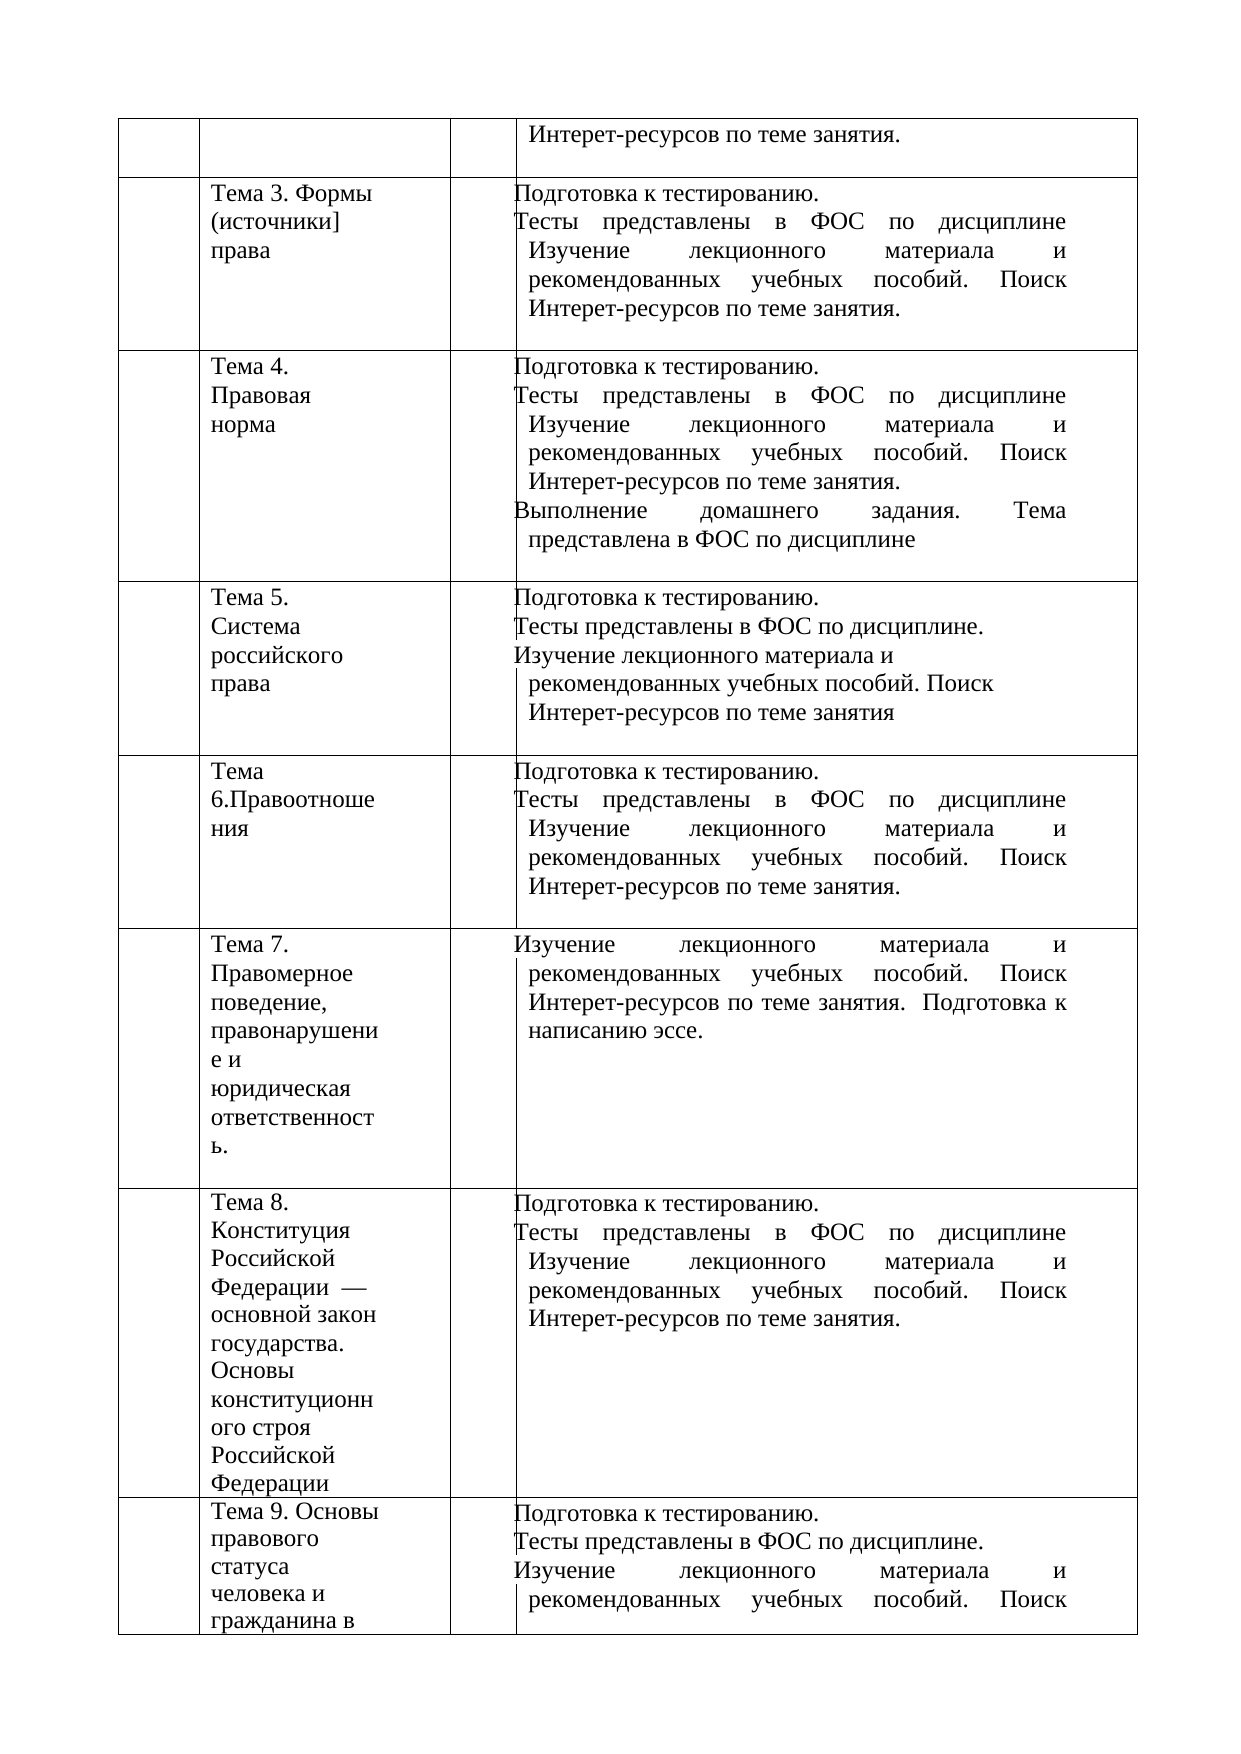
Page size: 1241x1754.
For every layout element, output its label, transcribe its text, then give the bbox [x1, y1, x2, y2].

table_cell [451, 351, 516, 581]
table_cell Подготовка к тестированию. Тесты представлены в ФОС по дисциплине Изучение лекционного материала и рекомендованных учебных пособий. Поиск Интерет-ресурсов по теме занятия. Выполнение домашнего задания. Тема представлена в ФОС по дисциплине [517, 351, 1137, 581]
table_cell Тема 6.Правоотношения [200, 756, 450, 928]
table_cell [451, 1189, 516, 1497]
table_cell Подготовка к тестированию. Тесты представлены в ФОС по дисциплине Изучение лекционного материала и рекомендованных учебных пособий. Поиск Интерет-ресурсов по теме занятия. [517, 178, 1137, 350]
table_cell Изучение лекционного материала и рекомендованных учебных пособий. Поиск Интерет-ресурсов по теме занятия. Подготовка к написанию эссе. [517, 929, 1137, 1187]
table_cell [200, 119, 450, 177]
table_cell Тема 5. Система российского права [200, 582, 450, 755]
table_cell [200, 1498, 450, 1634]
table_cell [451, 178, 516, 350]
table_cell [119, 1189, 199, 1497]
table_cell Подготовка к тестированию. Тесты представлены в ФОС по дисциплине Изучение лекционного материала и рекомендованных учебных пособий. Поиск Интерет-ресурсов по теме занятия. [517, 1189, 1137, 1497]
table_cell [119, 119, 199, 177]
table_cell [451, 1498, 516, 1634]
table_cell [517, 1498, 1137, 1634]
table_cell Тема 7. Правомерное поведение, правонарушение и юридическая ответственность. [200, 929, 450, 1187]
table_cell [517, 119, 1137, 177]
table_cell [451, 756, 516, 928]
table_cell [119, 929, 199, 1187]
table_cell [451, 119, 516, 177]
table_cell [119, 756, 199, 928]
table_cell [119, 178, 199, 350]
table_cell [451, 929, 516, 1187]
table_cell Подготовка к тестированию. Тесты представлены в ФОС по дисциплине Изучение лекционного материала и рекомендованных учебных пособий. Поиск Интерет-ресурсов по теме занятия. [517, 756, 1137, 928]
table_cell Тема 4. Правовая норма [200, 351, 450, 581]
table_cell [119, 582, 199, 755]
table_cell Тема 3. Формы (источники] права [200, 178, 450, 350]
table_cell Подготовка к тестированию. Тесты представлены в ФОС по дисциплине. Изучение лекционного материала и рекомендованных учебных пособий. Поиск Интерет-ресурсов по теме занятия [517, 582, 1137, 755]
table_cell Тема 8. Конституция Российской Федерации — основной закон государства. Основы конституционного строя Российской Федерации [200, 1189, 450, 1497]
table_cell [451, 582, 516, 755]
table_cell [119, 351, 199, 581]
table_cell [119, 1498, 199, 1634]
